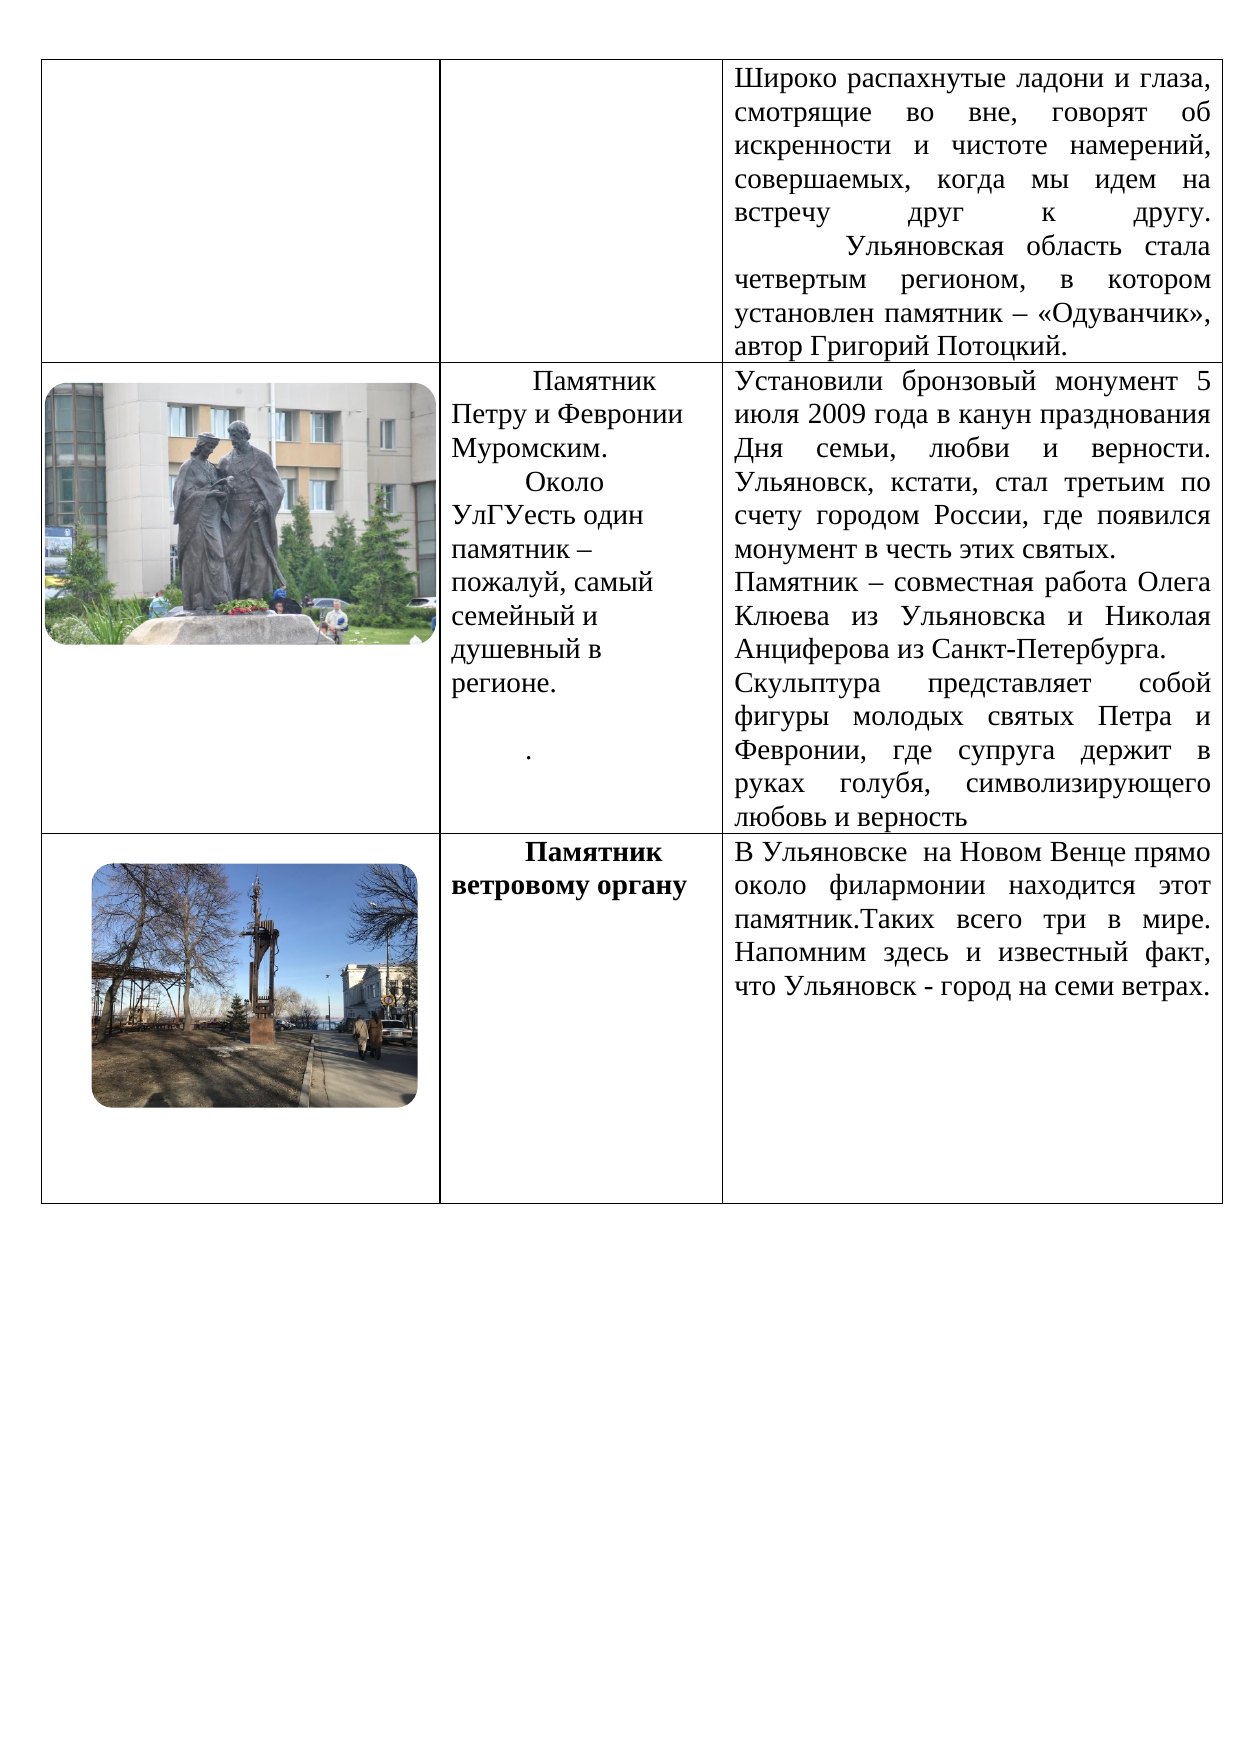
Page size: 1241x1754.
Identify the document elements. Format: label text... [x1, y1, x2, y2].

table_cell [42, 60, 439, 362]
table_cell Памятник Петру и Февронии Муромским. Около УлГУесть один памятник – пожалуй, самый семейный и душевный в регионе. . [441, 363, 722, 833]
table_cell [42, 363, 439, 833]
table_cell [441, 60, 722, 362]
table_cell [723, 60, 1222, 362]
picture [44, 382, 437, 645]
table_cell Памятник ветровому органу [441, 834, 722, 1203]
table_cell Установили бронзовый монумент 5 июля 2009 года в канун празднования Дня семьи, любви и верности. Ульяновск, кстати, стал третьим по счету городом России, где появился монумент в честь этих святых. Памятник – совместная работа Олега Клюева из Ульяновска и Николая Анциферова из Санкт-Петербурга. Скульптура представляет собой фигуры молодых святых Петра и Февронии, где супруга держит в руках голубя, символизирующего любовь и верность [723, 363, 1222, 833]
picture [91, 863, 418, 1108]
table_cell В Ульяновске на Новом Венце прямо около филармонии находится этот памятник.Таких всего три в мире. Напомним здесь и известный факт, что Ульяновск - город на семи ветрах. [723, 834, 1222, 1203]
table_cell [42, 834, 439, 1203]
